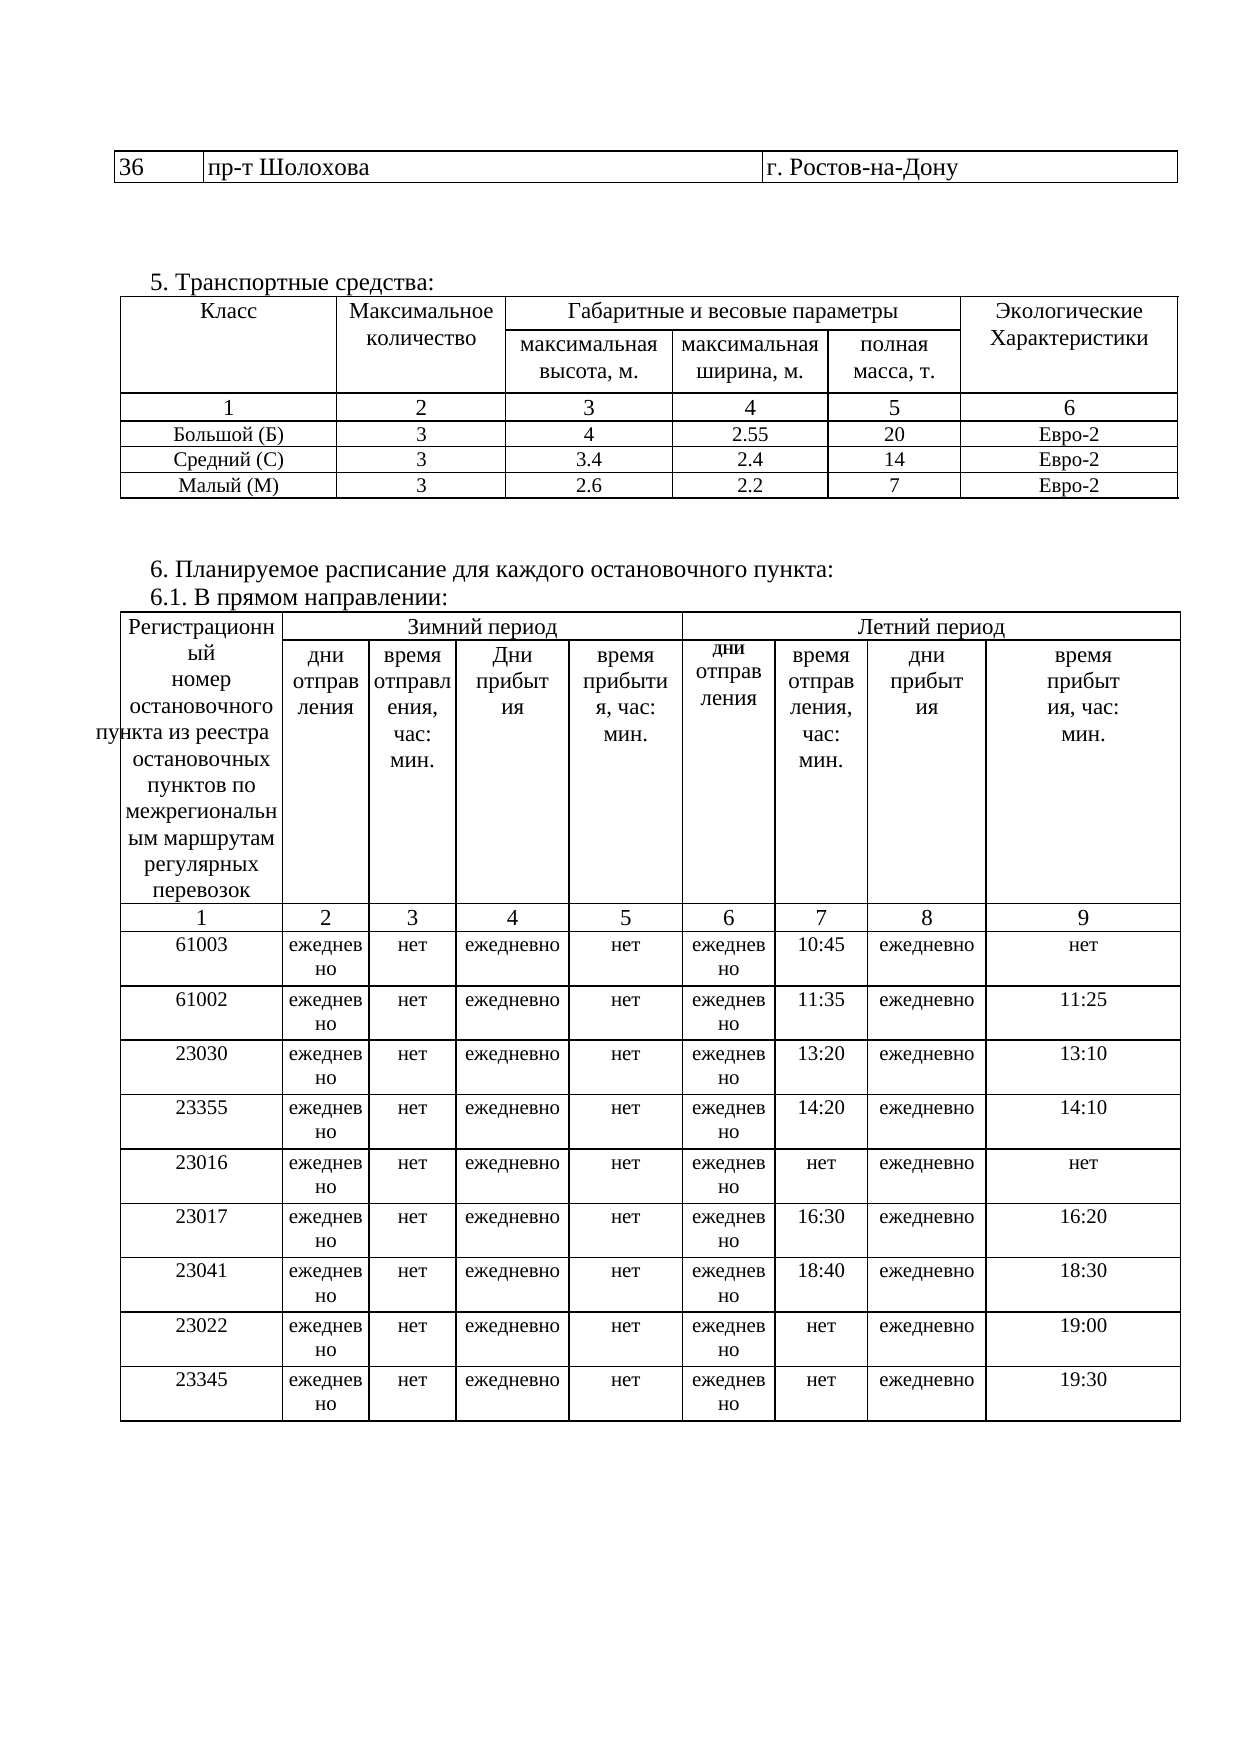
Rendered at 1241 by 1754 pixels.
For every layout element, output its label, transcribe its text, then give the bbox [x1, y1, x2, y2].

table_cell ежедневно [868, 987, 985, 1039]
table_cell ежедневно [457, 1041, 568, 1094]
table_cell ежедневно [868, 1258, 985, 1311]
table_cell ежедневно [457, 1313, 568, 1366]
table_cell ежедневно [283, 1204, 368, 1257]
table_cell Средний (С) [121, 447, 336, 471]
table_cell нет [776, 1150, 867, 1202]
table_cell Евро-2 [961, 473, 1177, 497]
table_cell 36 [115, 152, 203, 181]
table_cell нет [370, 1041, 455, 1094]
table_cell 18:30 [987, 1258, 1180, 1311]
table_cell ежедневно [868, 932, 985, 985]
table_cell время отправ ления, час: мин. [776, 641, 867, 903]
table_cell ежедневно [283, 1313, 368, 1366]
table_cell 7 [829, 473, 960, 497]
table_cell Евро-2 [961, 422, 1177, 446]
table_cell ежедневно [868, 1150, 985, 1202]
table_cell 1 [121, 394, 336, 420]
table_cell 2 [283, 904, 368, 931]
table_cell нет [370, 1258, 455, 1311]
table_cell нет [570, 1367, 682, 1420]
table_cell 23041 [121, 1258, 282, 1311]
table_header Экологические Характеристики [961, 297, 1177, 392]
table_cell ежедневно [683, 1367, 774, 1420]
table_cell ежедневно [283, 932, 368, 985]
table_cell 8 [868, 904, 985, 931]
table_cell ежедневно [868, 1367, 985, 1420]
table_cell нет [570, 1150, 682, 1202]
table_cell нет [987, 1150, 1180, 1202]
table_header Регистрационный номер остановочного пункта из реестра остановочных пунктов по межрегиональным маршрутам регулярных перевозок [121, 613, 282, 903]
text 6. Планируемое расписание для каждого остановочного пункта: [150, 554, 1090, 582]
table_cell 2 [337, 394, 505, 420]
table_cell 2.6 [506, 473, 672, 497]
table_cell ежедневно [868, 1041, 985, 1094]
table_cell максимальная ширина, м. [673, 331, 827, 392]
table_cell нет [776, 1367, 867, 1420]
table_cell 61002 [121, 987, 282, 1039]
table_cell нет [370, 1313, 455, 1366]
text 6.1. В прямом направлении: [150, 582, 1090, 611]
table_cell ежедневно [683, 1150, 774, 1202]
table_cell ежедневно [283, 1367, 368, 1420]
table_cell полная масса, т. [829, 331, 960, 392]
table_header Зимний период [283, 613, 682, 639]
table_cell ежедневно [283, 987, 368, 1039]
table_cell ежедневно [283, 1041, 368, 1094]
table_header Габаритные и весовые параметры [506, 297, 960, 329]
table_cell 14:10 [987, 1095, 1180, 1148]
table_cell 10:45 [776, 932, 867, 985]
table_cell 5 [570, 904, 682, 931]
table_cell Дни прибыт ия [457, 641, 568, 903]
table_cell ежедневно [457, 1095, 568, 1148]
table_cell ДНИ отправ ления [683, 641, 774, 903]
table_cell Большой (Б) [121, 422, 336, 446]
table_cell 2.55 [673, 422, 827, 446]
table_cell 3 [506, 394, 672, 420]
table_cell нет [370, 1367, 455, 1420]
table_cell дни прибыт ия [868, 641, 985, 903]
table_cell ежедневно [868, 1204, 985, 1257]
table_cell нет [570, 1041, 682, 1094]
table_cell 4 [457, 904, 568, 931]
table_cell 3 [337, 447, 505, 471]
table_cell 6 [683, 904, 774, 931]
table_cell 6 [961, 394, 1177, 420]
table_cell ежедневно [457, 1367, 568, 1420]
table_header Летний период [683, 613, 1180, 639]
table_cell нет [570, 987, 682, 1039]
table_cell нет [570, 932, 682, 985]
table_cell ежедневно [283, 1258, 368, 1311]
table_cell 5 [829, 394, 960, 420]
table_cell нет [570, 1095, 682, 1148]
table_cell нет [370, 1204, 455, 1257]
table_cell 4 [506, 422, 672, 446]
table_cell 14:20 [776, 1095, 867, 1148]
table_cell ежедневно [683, 1258, 774, 1311]
table_cell ежедневно [457, 1150, 568, 1202]
table_cell 23022 [121, 1313, 282, 1366]
table_cell 7 [776, 904, 867, 931]
table_cell 23030 [121, 1041, 282, 1094]
table_cell 20 [829, 422, 960, 446]
table_cell ежедневно [283, 1095, 368, 1148]
table_cell дни отправ ления [283, 641, 368, 903]
table_cell 19:30 [987, 1367, 1180, 1420]
table_cell ежедневно [457, 987, 568, 1039]
table_cell нет [370, 1150, 455, 1202]
table_cell 4 [673, 394, 827, 420]
table_cell Евро-2 [961, 447, 1177, 471]
table_cell нет [570, 1313, 682, 1366]
table_cell время отправл ения, час: мин. [370, 641, 455, 903]
table_cell 14 [829, 447, 960, 471]
table_cell 23345 [121, 1367, 282, 1420]
table_cell 16:20 [987, 1204, 1180, 1257]
table_cell 18:40 [776, 1258, 867, 1311]
table_cell ежедневно [868, 1313, 985, 1366]
table_cell нет [570, 1258, 682, 1311]
table_cell 23355 [121, 1095, 282, 1148]
text 5. Транспортные средства: [150, 267, 1090, 296]
table_cell 13:20 [776, 1041, 867, 1094]
table_cell время прибыти я, час: мин. [570, 641, 682, 903]
table_cell нет [776, 1313, 867, 1366]
table_cell 23016 [121, 1150, 282, 1202]
table_cell 61003 [121, 932, 282, 985]
table_cell 2.4 [673, 447, 827, 471]
table_cell 9 [987, 904, 1180, 931]
table_cell ежедневно [683, 1313, 774, 1366]
table_cell ежедневно [683, 1095, 774, 1148]
table_cell г. Ростов-на-Дону [763, 152, 1177, 181]
table_cell нет [370, 1095, 455, 1148]
table_cell 19:00 [987, 1313, 1180, 1366]
table_header Максимальное количество [337, 297, 505, 392]
table_header Класс [121, 297, 336, 392]
table_cell ежедневно [457, 1258, 568, 1311]
table_cell ежедневно [683, 1041, 774, 1094]
table_cell время прибыт ия, час: мин. [987, 641, 1180, 903]
table_cell ежедневно [683, 932, 774, 985]
table_cell нет [987, 932, 1180, 985]
table_cell пр-т Шолохова [204, 152, 762, 181]
table_cell нет [570, 1204, 682, 1257]
table_cell ежедневно [457, 1204, 568, 1257]
table_cell максимальная высота, м. [506, 331, 672, 392]
table_cell 13:10 [987, 1041, 1180, 1094]
table_cell ежедневно [868, 1095, 985, 1148]
table_cell 3 [337, 473, 505, 497]
table_cell 11:25 [987, 987, 1180, 1039]
table_cell 23017 [121, 1204, 282, 1257]
table_cell Малый (М) [121, 473, 336, 497]
table_cell 1 [121, 904, 282, 931]
table_cell 3 [370, 904, 455, 931]
table_cell 3.4 [506, 447, 672, 471]
table_cell 16:30 [776, 1204, 867, 1257]
table_cell 11:35 [776, 987, 867, 1039]
table_cell 3 [337, 422, 505, 446]
table_cell ежедневно [283, 1150, 368, 1202]
table_cell ежедневно [683, 1204, 774, 1257]
table_cell ежедневно [457, 932, 568, 985]
table_cell 2.2 [673, 473, 827, 497]
table_cell нет [370, 987, 455, 1039]
table_cell ежедневно [683, 987, 774, 1039]
table_cell нет [370, 932, 455, 985]
